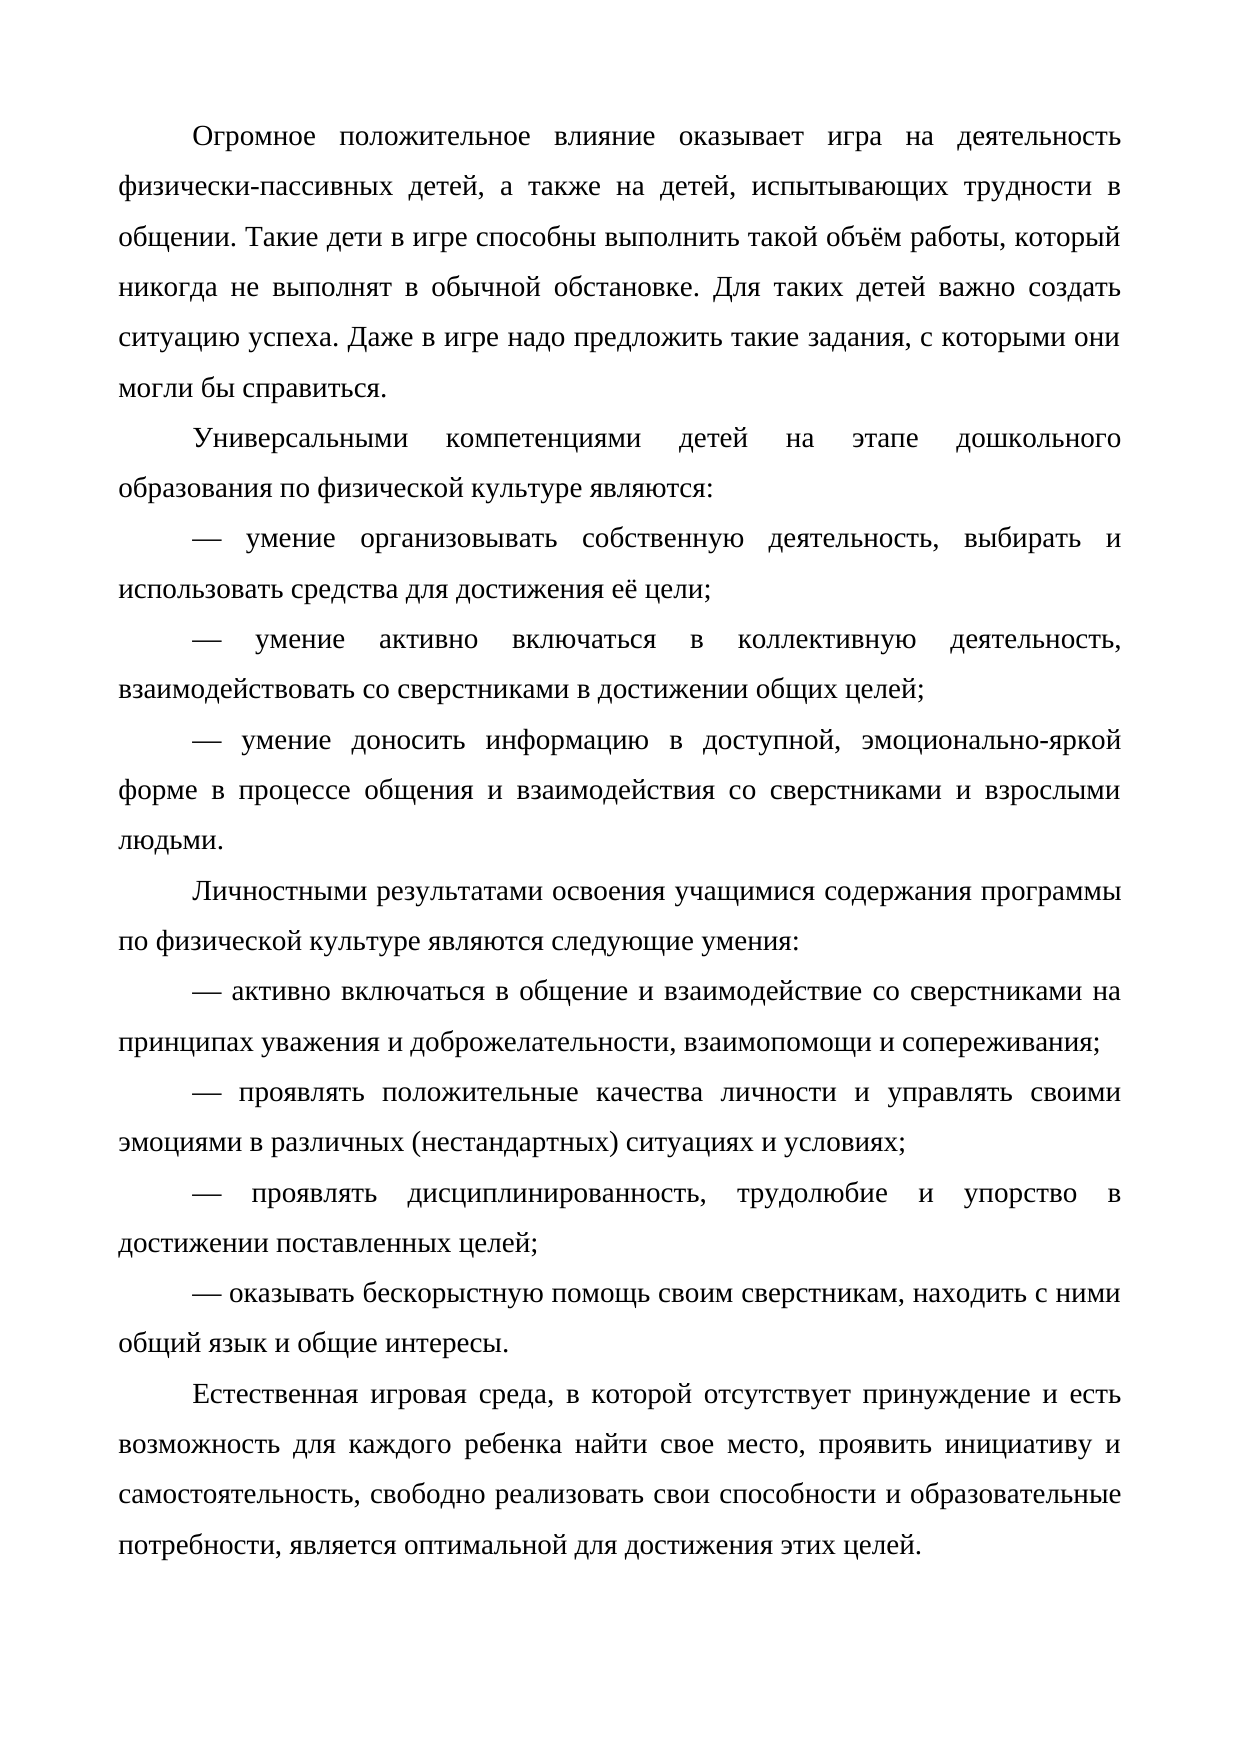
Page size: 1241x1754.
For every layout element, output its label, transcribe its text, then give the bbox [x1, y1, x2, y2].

text — умение доносить информацию в доступной, эмоционально-яркой форме в процессе общения и взаимодействия со сверстниками и взрослыми людьми. [118, 722, 1122, 856]
text — проявлять дисциплинированность, трудолюбие и упорство в достижении поставленных целей; [118, 1175, 1122, 1258]
text — оказывать бескорыстную помощь своим сверстникам, находить с ними общий язык и общие интересы. [118, 1275, 1122, 1359]
text Огромное положительное влияние оказывает игра на деятельность физически-пассивных детей, а также на детей, испытывающих трудности в общении. Такие дети в игре способны выполнить такой объём работы, который никогда не выполнят в обычной обстановке. Для таких детей важно создать ситуацию успеха. Даже в игре надо предложить такие задания, с которыми они могли бы справиться. [118, 118, 1122, 403]
text Универсальными компетенциями детей на этапе дошкольного образования по физической культуре являются: [118, 420, 1122, 504]
text — проявлять положительные качества личности и управлять своими эмоциями в различных (нестандартных) ситуациях и условиях; [118, 1074, 1122, 1158]
text — умение активно включаться в коллективную деятельность, взаимодействовать со сверстниками в достижении общих целей; [118, 621, 1122, 705]
text — активно включаться в общение и взаимодействие со сверстниками на принципах уважения и доброжелательности, взаимопомощи и сопереживания; [118, 973, 1122, 1057]
text Личностными результатами освоения учащимися содержания программы по физической культуре являются следующие умения: [118, 873, 1122, 957]
text — умение организовывать собственную деятельность, выбирать и использовать средства для достижения её цели; [118, 521, 1122, 604]
text Естественная игровая среда, в которой отсутствует принуждение и есть возможность для каждого ребенка найти свое место, проявить инициативу и самостоятельность, свободно реализовать свои способности и образовательные потребности, является оптимальной для достижения этих целей. [118, 1376, 1122, 1560]
